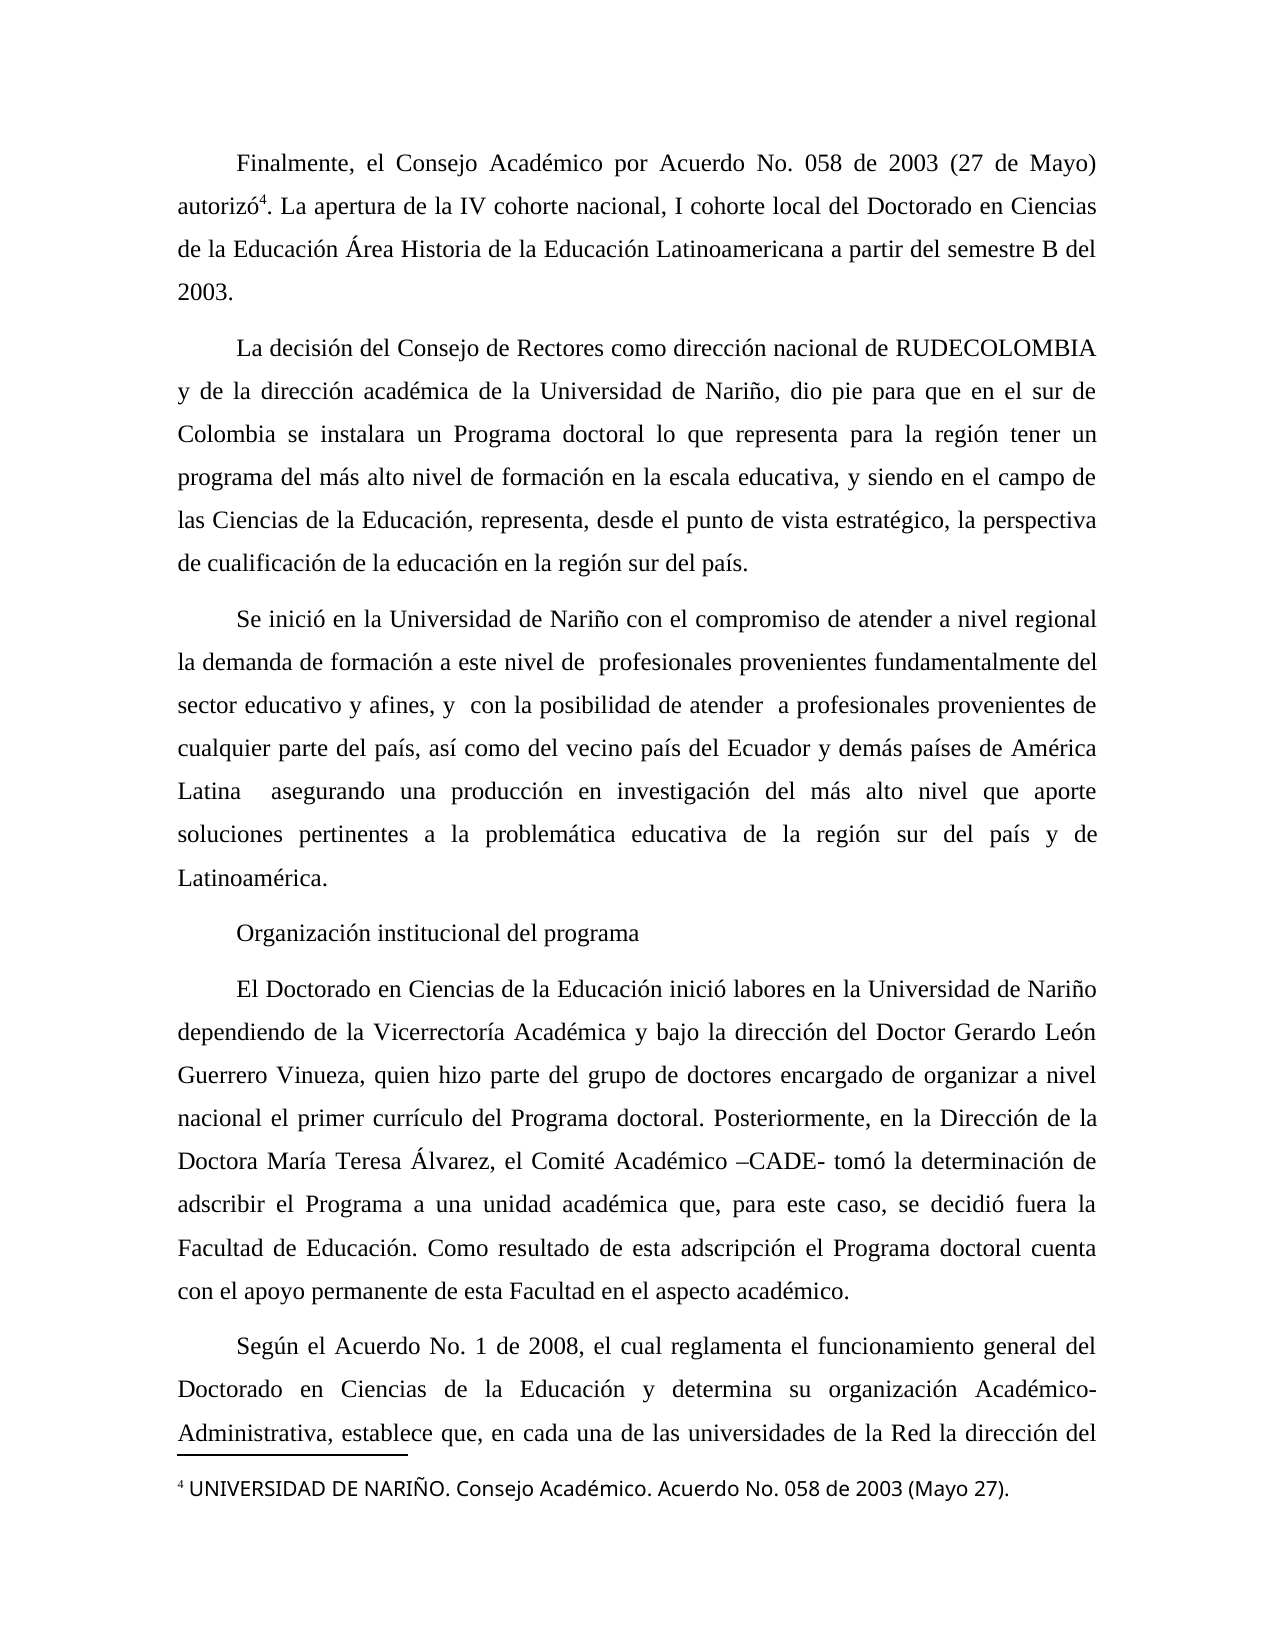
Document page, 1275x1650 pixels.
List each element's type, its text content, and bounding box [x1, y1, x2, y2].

text Organización institucional del programa [177, 918, 1098, 947]
text La decisión del Consejo de Rectores como dirección nacional de RUDECOLOMBIA y de la dirección académica de la Universidad de Nariño, dio pie para que en el sur de Colombia se instalara un Programa doctoral lo que representa para la región tener un programa del más alto nivel de formación en la escala educativa, y siendo en el campo de las Ciencias de la Educación, representa, desde el punto de vista estratégico, la perspectiva de cualificación de la educación en la región sur del país. [177, 333, 1098, 577]
text Finalmente, el Consejo Académico por Acuerdo No. 058 de 2003 (27 de Mayo) autorizó. La apertura de la IV cohorte nacional, I cohorte local del Doctorado en Ciencias de la Educación Área Historia de la Educación Latinoamericana a partir del semestre B del 2003. [177, 148, 1098, 306]
text El Doctorado en Ciencias de la Educación inició labores en la Universidad de Nariño dependiendo de la Vicerrectoría Académica y bajo la dirección del Doctor Gerardo León Guerrero Vinueza, quien hizo parte del grupo de doctores encargado de organizar a nivel nacional el primer currículo del Programa doctoral. Posteriormente, en la Dirección de la Doctora María Teresa Álvarez, el Comité Académico –CADE- tomó la determinación de adscribir el Programa a una unidad académica que, para este caso, se decidió fuera la Facultad de Educación. Como resultado de esta adscripción el Programa doctoral cuenta con el apoyo permanente de esta Facultad en el aspecto académico. [177, 974, 1098, 1304]
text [177, 1331, 1098, 1446]
text Se inició en la Universidad de Nariño con el compromiso de atender a nivel regional la demanda de formación a este nivel de profesionales provenientes fundamentalmente del sector educativo y afines, y con la posibilidad de atender a profesionales provenientes de cualquier parte del país, así como del vecino país del Ecuador y demás países de América Latina asegurando una producción en investigación del más alto nivel que aporte soluciones pertinentes a la problemática educativa de la región sur del país y de Latinoamérica. [177, 604, 1098, 891]
